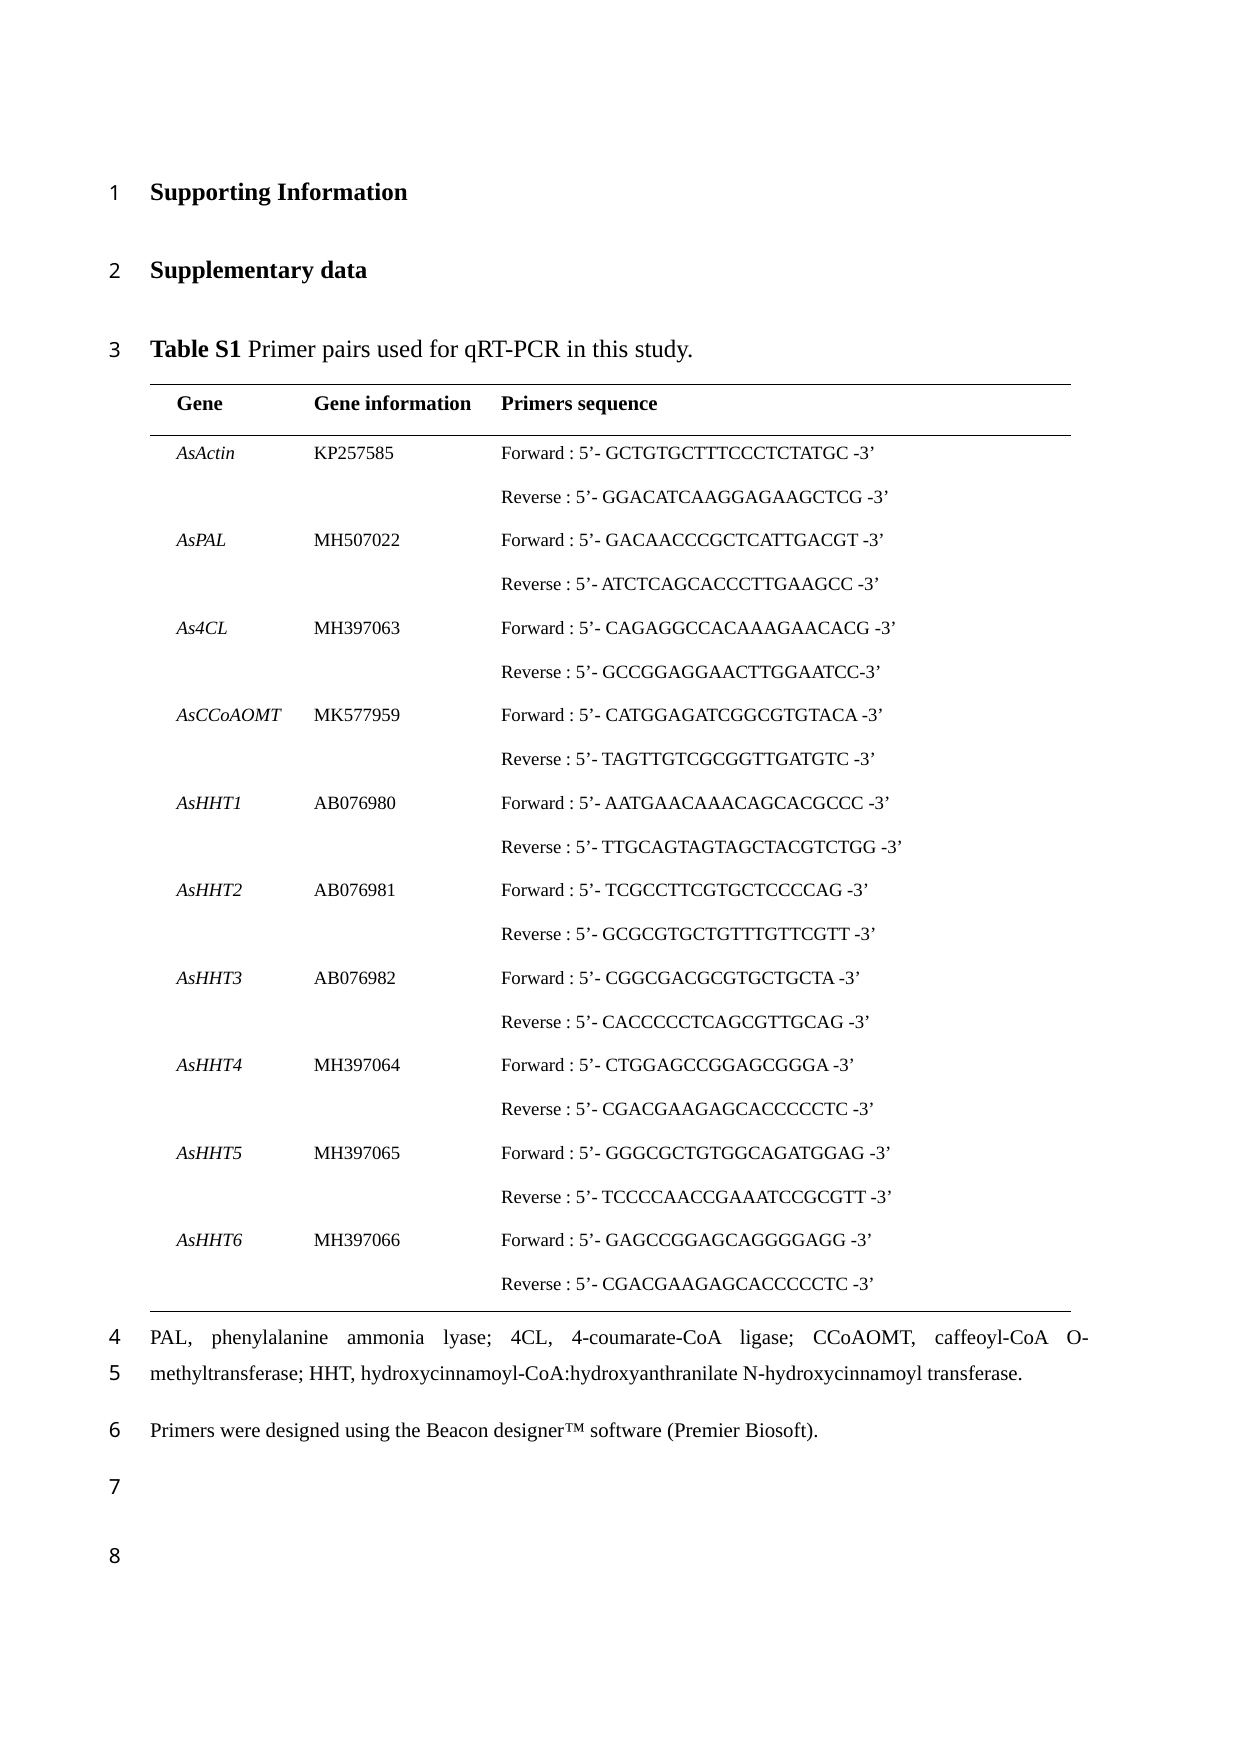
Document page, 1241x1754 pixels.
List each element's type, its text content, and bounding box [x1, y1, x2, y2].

table_cell AB076980 [302, 786, 489, 874]
text PAL, phenylalanine ammonia lyase; 4CL, 4-coumarate-CoA ligase; CCoAOMT, caffeoyl-CoA O-methyltransferase; HHT, hydroxycinnamoyl-CoA:hydroxyanthranilate N-hydroxycinnamoyl transferase. [150, 1325, 1090, 1385]
table_cell MH397066 [302, 1224, 489, 1311]
text Table S1 Primer pairs used for qRT-PCR in this study. [150, 334, 1090, 363]
table_cell MH397064 [302, 1049, 489, 1136]
table_cell AB076981 [302, 874, 489, 961]
table_cell AsHHT4 [150, 1049, 302, 1136]
table_cell AsCCoAOMT [150, 699, 302, 786]
table_header Gene [150, 385, 302, 435]
table_cell As4CL [150, 611, 302, 699]
table_cell Forward : 5’- GAGCCGGAGCAGGGGAGG -3’ Reverse : 5’- CGACGAAGAGCACCCCCTC -3’ [490, 1224, 1071, 1311]
table_cell Forward : 5’- CATGGAGATCGGCGTGTACA -3’ Reverse : 5’- TAGTTGTCGCGGTTGATGTC -3’ [490, 699, 1071, 786]
table_cell Forward : 5’- CAGAGGCCACAAAGAACACG -3’ Reverse : 5’- GCCGGAGGAACTTGGAATCC-3’ [490, 611, 1071, 699]
table_cell MH397065 [302, 1136, 489, 1224]
table_cell AsHHT5 [150, 1136, 302, 1224]
table_cell AsHHT1 [150, 786, 302, 874]
table_header Gene information [302, 385, 489, 435]
table_cell Forward : 5’- AATGAACAAACAGCACGCCC -3’ Reverse : 5’- TTGCAGTAGTAGCTACGTCTGG -3’ [490, 786, 1071, 874]
table_cell MK577959 [302, 699, 489, 786]
text Supplementary data [150, 256, 1090, 284]
table_cell Forward : 5’- CTGGAGCCGGAGCGGGA -3’ Reverse : 5’- CGACGAAGAGCACCCCCTC -3’ [490, 1049, 1071, 1136]
table_cell Forward : 5’- CGGCGACGCGTGCTGCTA -3’ Reverse : 5’- CACCCCCTCAGCGTTGCAG -3’ [490, 961, 1071, 1049]
table_cell MH507022 [302, 524, 489, 611]
table_cell AsHHT2 [150, 874, 302, 961]
table_cell AsPAL [150, 524, 302, 611]
table_cell Forward : 5’- TCGCCTTCGTGCTCCCCAG -3’ Reverse : 5’- GCGCGTGCTGTTTGTTCGTT -3’ [490, 874, 1071, 961]
text Supporting Information [150, 177, 1090, 206]
table_cell KP257585 [302, 436, 489, 524]
table_cell Forward : 5’- GACAACCCGCTCATTGACGT -3’ Reverse : 5’- ATCTCAGCACCCTTGAAGCC -3’ [490, 524, 1071, 611]
table_cell Forward : 5’- GCTGTGCTTTCCCTCTATGC -3’ Reverse : 5’- GGACATCAAGGAGAAGCTCG -3’ [490, 436, 1071, 524]
table_cell AsHHT3 [150, 961, 302, 1049]
table_cell AsActin [150, 436, 302, 524]
table_cell AsHHT6 [150, 1224, 302, 1311]
table_cell MH397063 [302, 611, 489, 699]
text Primers were designed using the Beacon designer™ software (Premier Biosoft). [150, 1418, 1090, 1442]
table_cell AB076982 [302, 961, 489, 1049]
table_cell Forward : 5’- GGGCGCTGTGGCAGATGGAG -3’ Reverse : 5’- TCCCCAACCGAAATCCGCGTT -3’ [490, 1136, 1071, 1224]
table_header Primers sequence [490, 385, 1071, 435]
